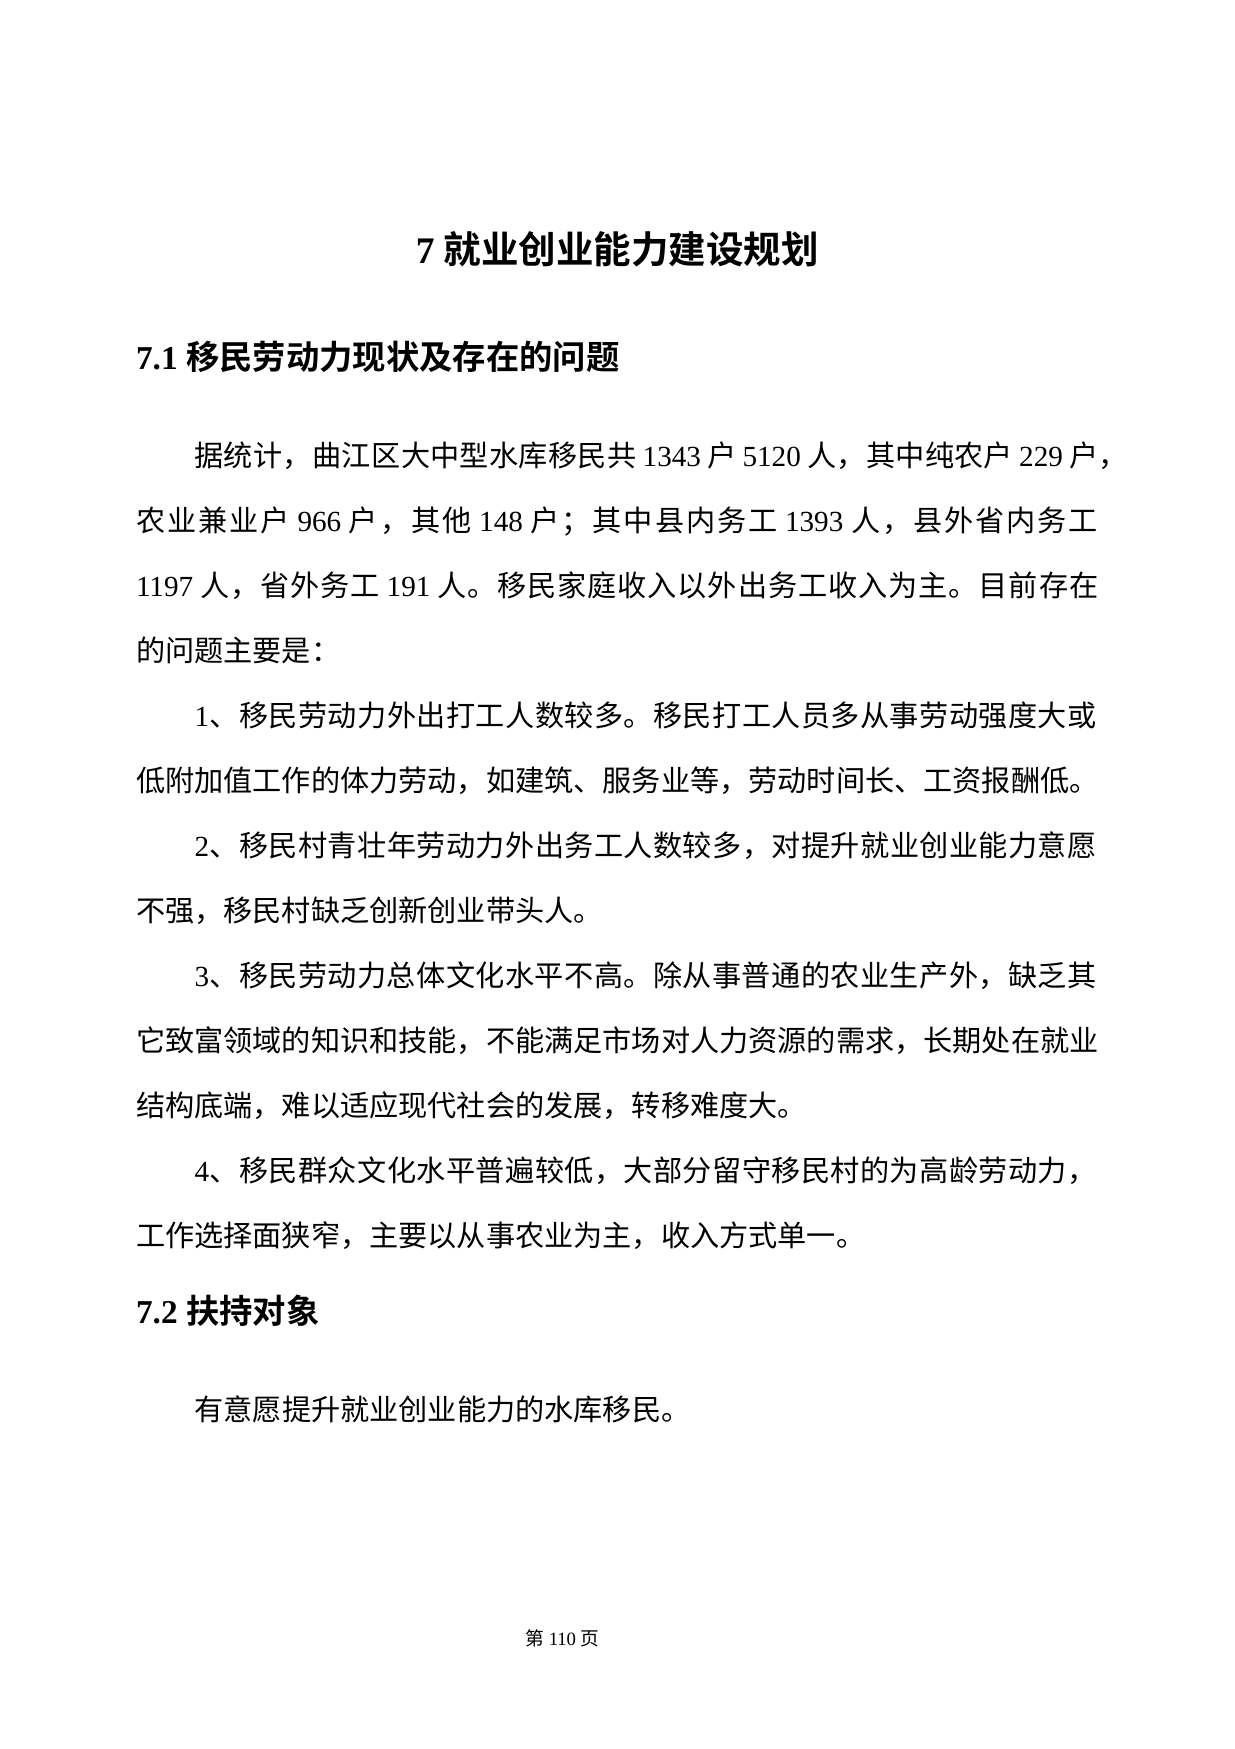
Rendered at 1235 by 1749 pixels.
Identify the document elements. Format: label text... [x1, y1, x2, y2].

subtitle 7.2 扶持对象 [136, 1276, 1098, 1341]
text 据统计，曲江区大中型水库移民共1343户5120人，其中纯农户229户，农业兼业户966户，其他148户；其中县内务工1393人，县外省内务工1197人，省外务工191人。移民家庭收入以外出务工收入为主。目前存在的问题主要是： [136, 422, 1098, 682]
subtitle 7.1 移民劳动力现状及存在的问题 [136, 323, 1098, 388]
text 2、移民村青壮年劳动力外出务工人数较多，对提升就业创业能力意愿不强，移民村缺乏创新创业带头人。 [136, 812, 1098, 942]
subtitle 7 就业创业能力建设规划 [136, 214, 1098, 279]
text 1、移民劳动力外出打工人数较多。移民打工人员多从事劳动强度大或低附加值工作的体力劳动，如建筑、服务业等，劳动时间长、工资报酬低。 [136, 682, 1098, 812]
text 4、移民群众文化水平普遍较低，大部分留守移民村的为高龄劳动力，工作选择面狭窄，主要以从事农业为主，收入方式单一。 [136, 1137, 1098, 1267]
text 有意愿提升就业创业能力的水库移民。 [136, 1375, 1098, 1440]
text 3、移民劳动力总体文化水平不高。除从事普通的农业生产外，缺乏其它致富领域的知识和技能，不能满足市场对人力资源的需求，长期处在就业结构底端，难以适应现代社会的发展，转移难度大。 [136, 942, 1098, 1137]
